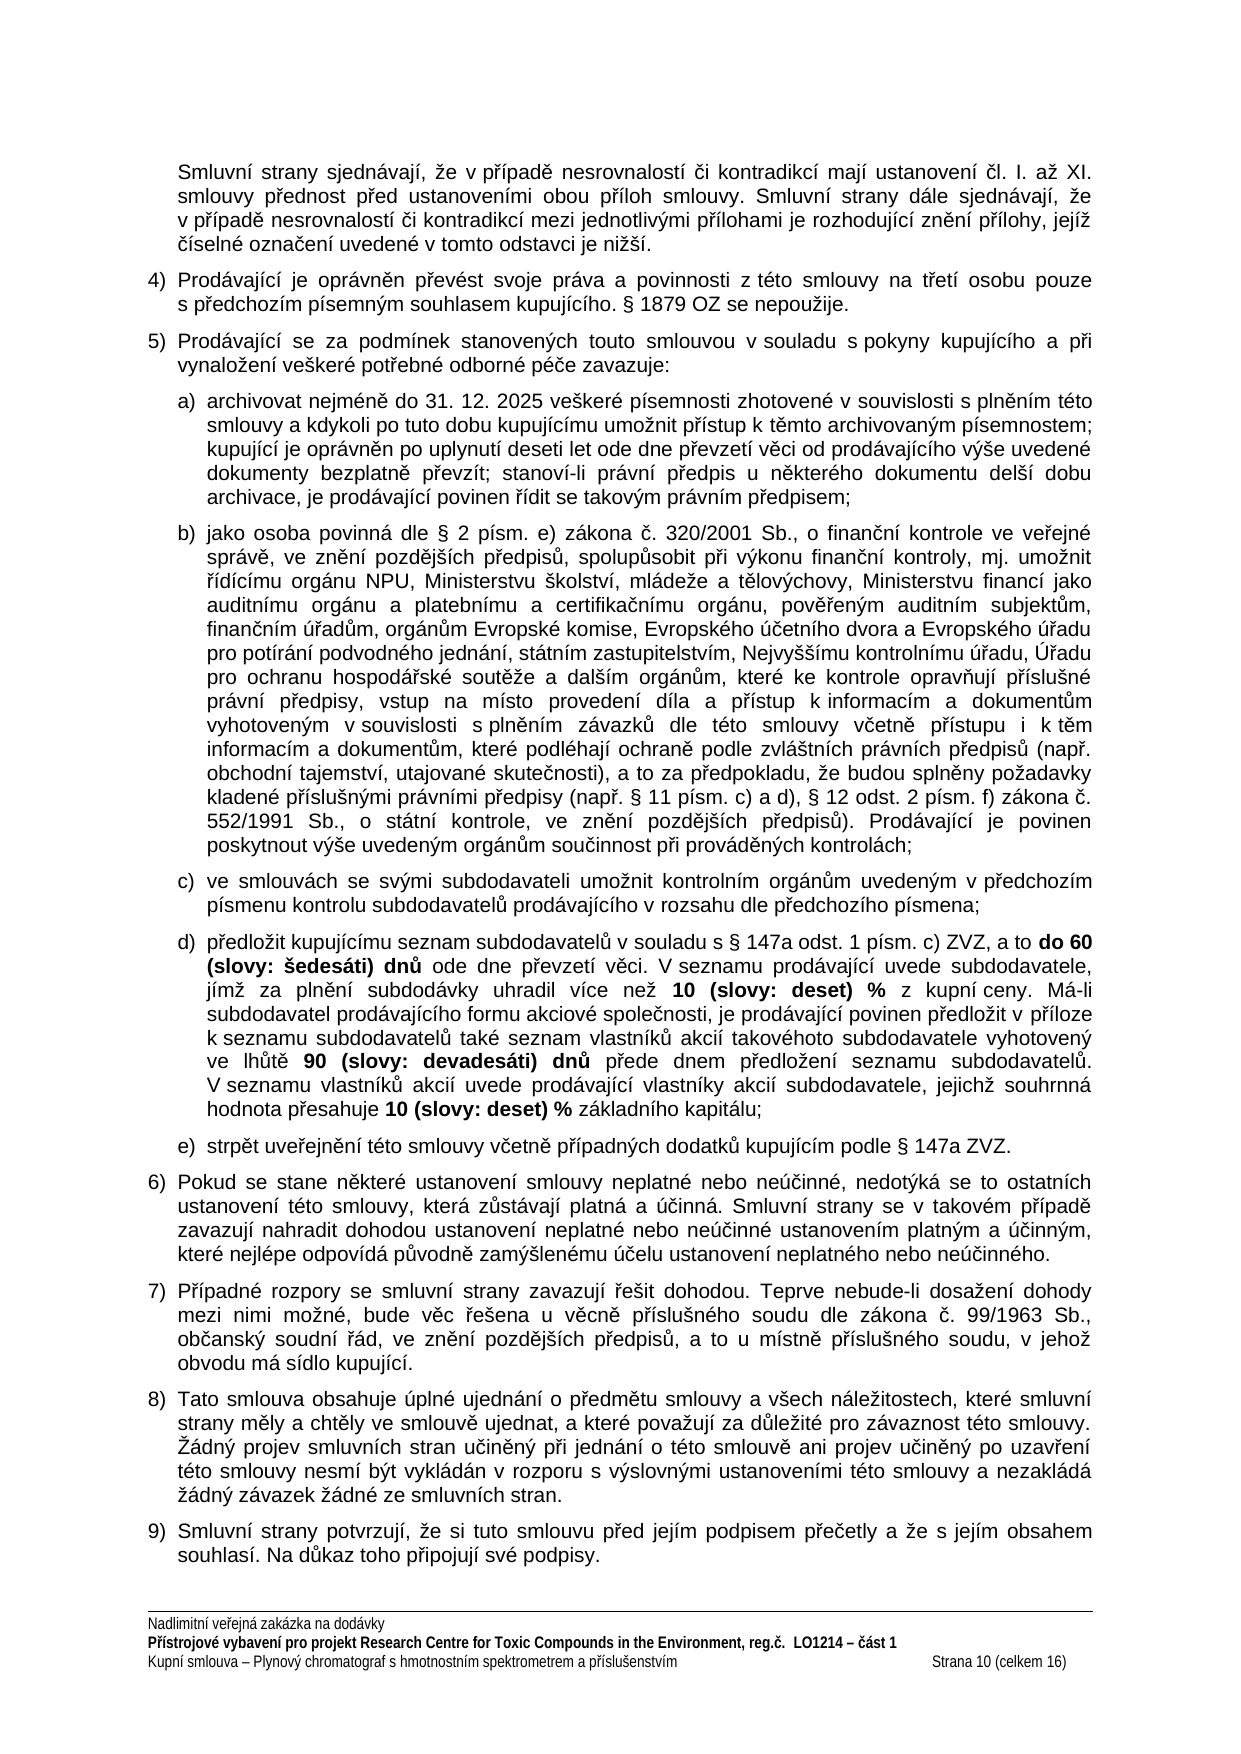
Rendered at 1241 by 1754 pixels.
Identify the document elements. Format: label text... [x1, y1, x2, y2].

list Případné rozpory se smluvní strany zavazují řešit dohodou. Teprve nebude-li dosažení dohody mezi nimi možné, bude věc řešena u věcně příslušného soudu dle zákona č. 99/1963 Sb., občanský soudní řád, ve znění pozdějších předpisů, a to u místně příslušného soudu, v jehož obvodu má sídlo kupující. [148, 1278, 1093, 1374]
list ve smlouvách se svými subdodavateli umožnit kontrolním orgánům uvedeným v předchozím písmenu kontrolu subdodavatelů prodávajícího v rozsahu dle předchozího písmena; [177, 869, 1093, 917]
list Tato smlouva obsahuje úplné ujednání o předmětu smlouvy a všech náležitostech, které smluvní strany měly a chtěly ve smlouvě ujednat, a které považují za důležité pro závaznost této smlouvy. Žádný projev smluvních stran učiněný při jednání o této smlouvě ani projev učiněný po uzavření této smlouvy nesmí být vykládán v rozporu s výslovnými ustanoveními této smlouvy a nezakládá žádný závazek žádné ze smluvních stran. [148, 1387, 1093, 1507]
list Prodávající je oprávněn převést svoje práva a povinnosti z této smlouvy na třetí osobu pouze s předchozím písemným souhlasem kupujícího. § 1879 OZ se nepoužije. [148, 268, 1093, 316]
list Smluvní strany potvrzují, že si tuto smlouvu před jejím podpisem přečetly a že s jejím obsahem souhlasí. Na důkaz toho připojují své podpisy. [148, 1519, 1093, 1567]
list Prodávající se za podmínek stanovených touto smlouvou v souladu s pokyny kupujícího a při vynaložení veškeré potřebné odborné péče zavazuje: [148, 328, 1093, 376]
list archivovat nejméně do 31. 12. 2025 veškeré písemnosti zhotovené v souvislosti s plněním této smlouvy a kdykoli po tuto dobu kupujícímu umožnit přístup k těmto archivovaným písemnostem; kupující je oprávněn po uplynutí deseti let ode dne převzetí věci od prodávajícího výše uvedené dokumenty bezplatně převzít; stanoví-li právní předpis u některého dokumentu delší dobu archivace, je prodávající povinen řídit se takovým právním předpisem; [177, 389, 1093, 509]
list Pokud se stane některé ustanovení smlouvy neplatné nebo neúčinné, nedotýká se to ostatních ustanovení této smlouvy, která zůstávají platná a účinná. Smluvní strany se v takovém případě zavazují nahradit dohodou ustanovení neplatné nebo neúčinné ustanovením platným a účinným, které nejlépe odpovídá původně zamýšlenému účelu ustanovení neplatného nebo neúčinného. [148, 1170, 1093, 1266]
text Smluvní strany sjednávají, že v případě nesrovnalostí či kontradikcí mají ustanovení čl. I. až XI. smlouvy přednost před ustanoveními obou příloh smlouvy. Smluvní strany dále sjednávají, že v případě nesrovnalostí či kontradikcí mezi jednotlivými přílohami je rozhodující znění přílohy, jejíž číselné označení uvedené v tomto odstavci je nižší. [177, 160, 1093, 256]
list strpět uveřejnění této smlouvy včetně případných dodatků kupujícím podle § 147a ZVZ. [177, 1134, 1093, 1158]
list předložit kupujícímu seznam subdodavatelů v souladu s § 147a odst. 1 písm. c) ZVZ, a to do 60 (slovy: šedesáti) dnů ode dne převzetí věci. V seznamu prodávající uvede subdodavatele, jímž za plnění subdodávky uhradil více než 10 (slovy: deset) % z kupní ceny. Má-li subdodavatel prodávajícího formu akciové společnosti, je prodávající povinen předložit v příloze k seznamu subdodavatelů také seznam vlastníků akcií takovéhoto subdodavatele vyhotovený ve lhůtě 90 (slovy: devadesáti) dnů přede dnem předložení seznamu subdodavatelů. V seznamu vlastníků akcií uvede prodávající vlastníky akcií subdodavatele, jejichž souhrnná hodnota přesahuje 10 (slovy: deset) % základního kapitálu; [177, 929, 1093, 1121]
list jako osoba povinná dle § 2 písm. e) zákona č. 320/2001 Sb., o finanční kontrole ve veřejné správě, ve znění pozdějších předpisů, spolupůsobit při výkonu finanční kontroly, mj. umožnit řídícímu orgánu NPU, Ministerstvu školství, mládeže a tělovýchovy, Ministerstvu financí jako auditnímu orgánu a platebnímu a certifikačnímu orgánu, pověřeným auditním subjektům, finančním úřadům, orgánům Evropské komise, Evropského účetního dvora a Evropského úřadu pro potírání podvodného jednání, státním zastupitelstvím, Nejvyššímu kontrolnímu úřadu, Úřadu pro ochranu hospodářské soutěže a dalším orgánům, které ke kontrole opravňují příslušné právní předpisy, vstup na místo provedení díla a přístup k informacím a dokumentům vyhotoveným v souvislosti s plněním závazků dle této smlouvy včetně přístupu i k těm informacím a dokumentům, které podléhají ochraně podle zvláštních právních předpisů (např. obchodní tajemství, utajované skutečnosti), a to za předpokladu, že budou splněny požadavky kladené příslušnými právními předpisy (např. § 11 písm. c) a d), § 12 odst. 2 písm. f) zákona č. 552/1991 Sb., o státní kontrole, ve znění pozdějších předpisů). Prodávající je povinen poskytnout výše uvedeným orgánům součinnost při prováděných kontrolách; [177, 521, 1093, 857]
